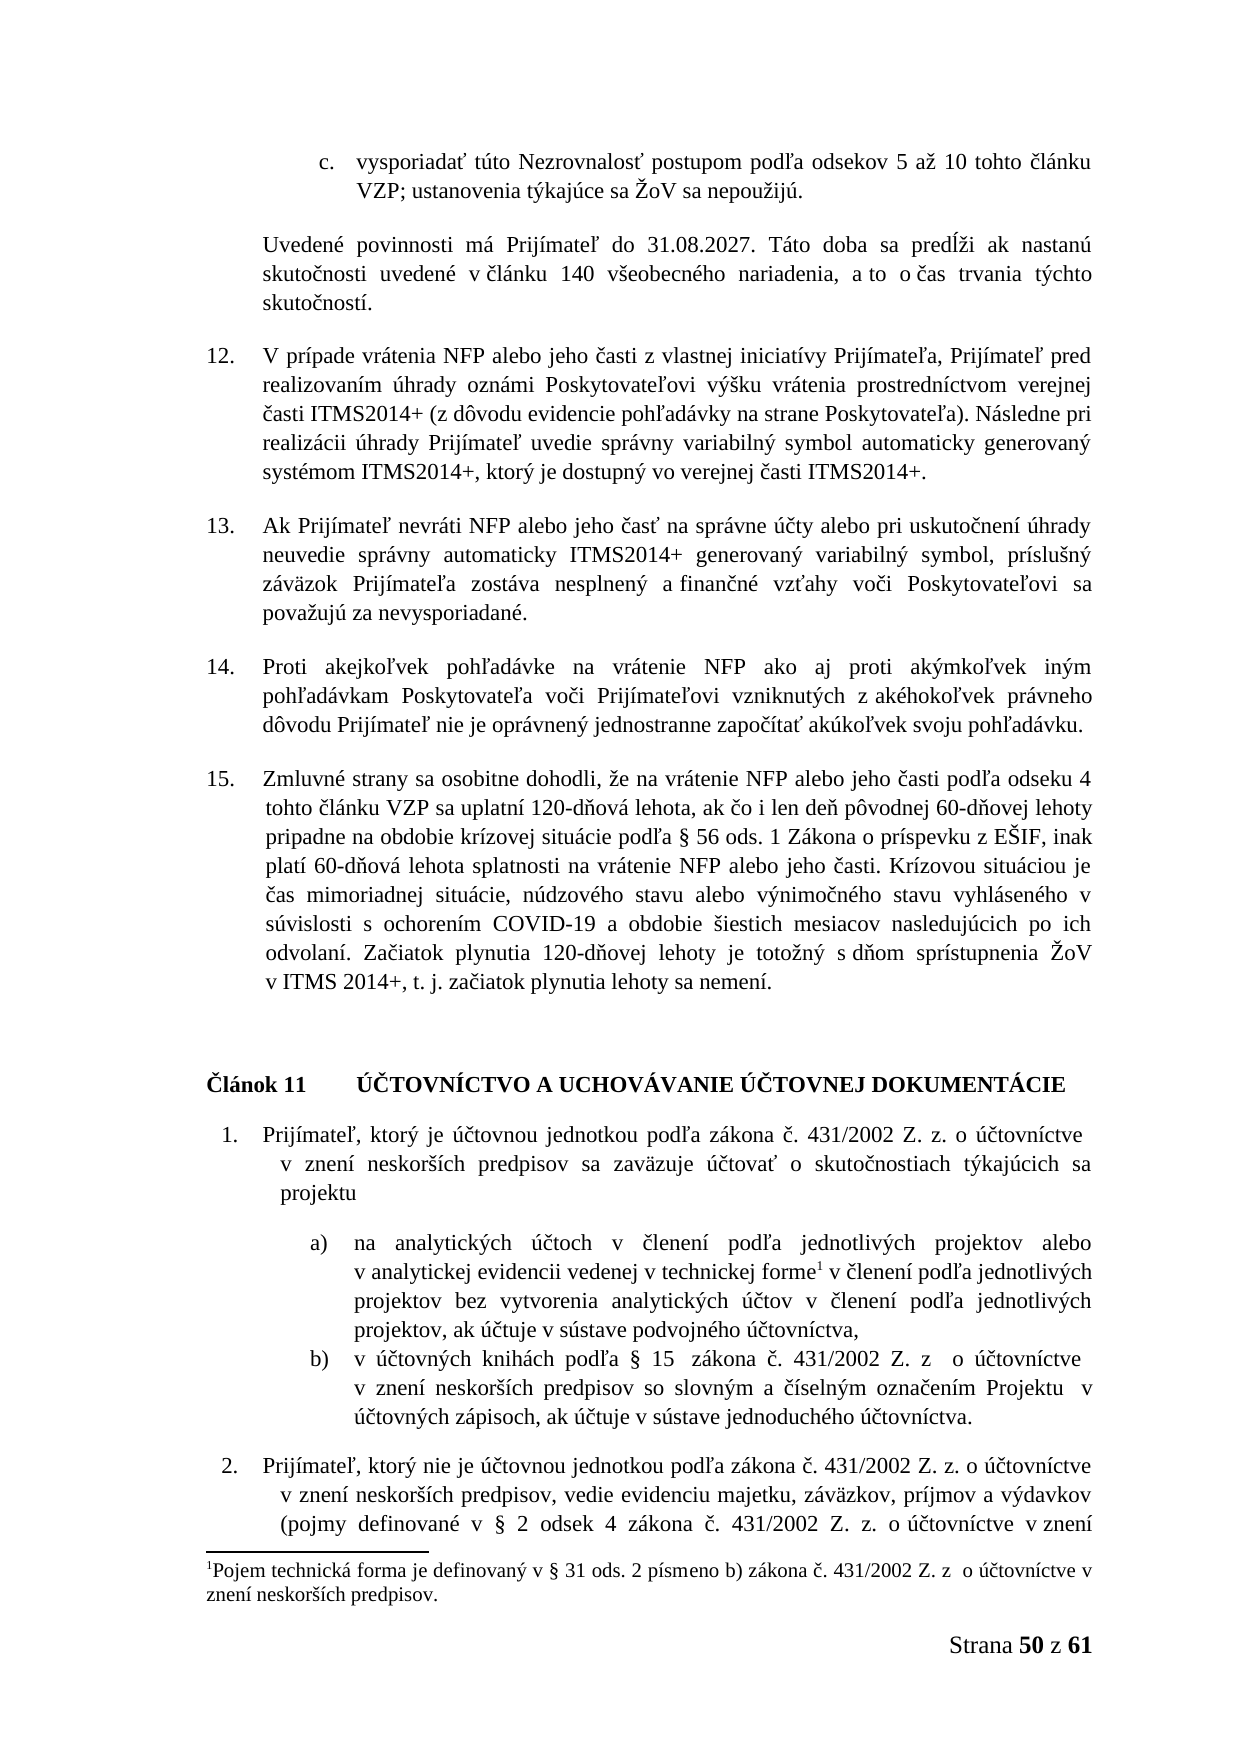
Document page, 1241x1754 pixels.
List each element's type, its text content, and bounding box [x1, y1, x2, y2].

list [221, 1452, 1092, 1537]
text Článok 11 ÚČTOVNÍCTVO A UCHOVÁVANIE ÚČTOVNEJ DOKUMENTÁCIE [206, 1071, 1092, 1098]
list Prijímateľ, ktorý je účtovnou jednotkou podľa zákona č. 431/2002 Z. z. o účtovníctve v znení neskorších predpisov sa zaväzuje účtovať o skutočnostiach týkajúcich sa projektu [221, 1121, 1092, 1206]
list Proti akejkoľvek pohľadávke na vrátenie NFP ako aj proti akýmkoľvek iným pohľadávkam Poskytovateľa voči Prijímateľovi vzniknutých z akéhokoľvek právneho dôvodu Prijímateľ nie je oprávnený jednostranne započítať akúkoľvek svoju pohľadávku. [206, 653, 1092, 737]
text Uvedené povinnosti má Prijímateľ do 31.08.2027. Táto doba sa predĺži ak nastanú skutočnosti uvedené v článku 140 všeobecného nariadenia, a to o čas trvania týchto skutočností. [262, 231, 1092, 315]
list Ak Prijímateľ nevráti NFP alebo jeho časť na správne účty alebo pri uskutočnení úhrady neuvedie správny automaticky ITMS2014+ generovaný variabilný symbol, príslušný záväzok Prijímateľa zostáva nesplnený a finančné vzťahy voči Poskytovateľovi sa považujú za nevysporiadané. [206, 512, 1092, 626]
list na analytických účtoch v členení podľa jednotlivých projektov alebo v analytickej evidencii vedenej v technickej forme v členení podľa jednotlivých projektov bez vytvorenia analytických účtov v členení podľa jednotlivých projektov, ak účtuje v sústave podvojného účtovníctva, [310, 1229, 1092, 1342]
list vysporiadať túto Nezrovnalosť postupom podľa odsekov 5 až 10 tohto článku VZP; ustanovenia týkajúce sa ŽoV sa nepoužijú. [319, 148, 1092, 203]
list v účtovných knihách podľa § 15 zákona č. 431/2002 Z. z o účtovníctve v znení neskorších predpisov so slovným a číselným označením Projektu v účtovných zápisoch, ak účtuje v sústave jednoduchého účtovníctva. [310, 1345, 1092, 1429]
list Zmluvné strany sa osobitne dohodli, že na vrátenie NFP alebo jeho časti podľa odseku 4 tohto článku VZP sa uplatní 120-dňová lehota, ak čo i len deň pôvodnej 60-dňovej lehoty pripadne na obdobie krízovej situácie podľa § 56 ods. 1 Zákona o príspevku z EŠIF, inak platí 60-dňová lehota splatnosti na vrátenie NFP alebo jeho časti. Krízovou situáciou je čas mimoriadnej situácie, núdzového stavu alebo výnimočného stavu vyhláseného v súvislosti s ochorením COVID-19 a obdobie šiestich mesiacov nasledujúcich po ich odvolaní. Začiatok plynutia 120-dňovej lehoty je totožný s dňom sprístupnenia ŽoV v ITMS 2014+, t. j. začiatok plynutia lehoty sa nemení. [206, 765, 1092, 994]
list V prípade vrátenia NFP alebo jeho časti z vlastnej iniciatívy Prijímateľa, Prijímateľ pred realizovaním úhrady oznámi Poskytovateľovi výšku vrátenia prostredníctvom verejnej časti ITMS2014+ (z dôvodu evidencie pohľadávky na strane Poskytovateľa). Následne pri realizácii úhrady Prijímateľ uvedie správny variabilný symbol automaticky generovaný systémom ITMS2014+, ktorý je dostupný vo verejnej časti ITMS2014+. [206, 342, 1092, 485]
